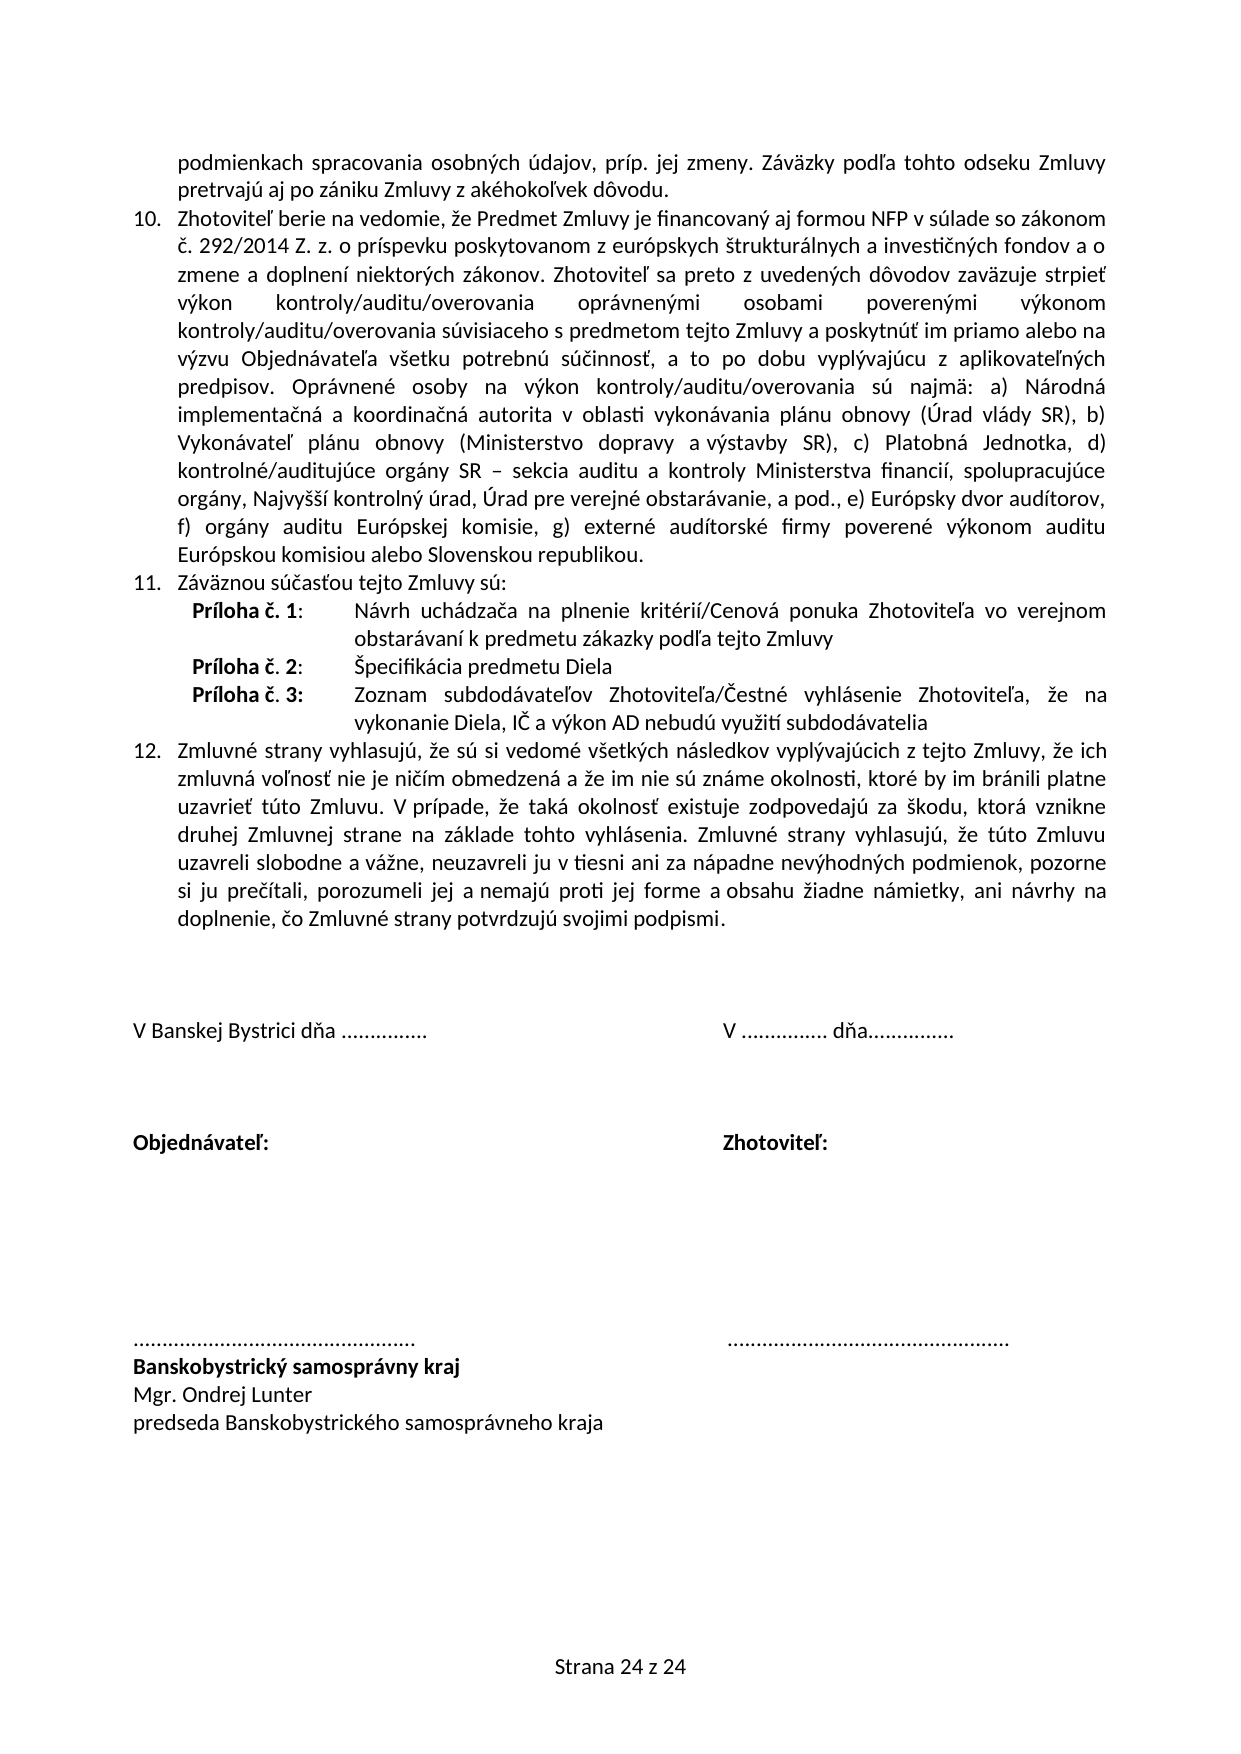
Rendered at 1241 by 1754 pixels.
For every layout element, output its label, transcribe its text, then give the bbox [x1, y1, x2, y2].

list Príloha č. 2: Špecifikácia predmetu Diela [192, 652, 1107, 680]
text predseda Banskobystrického samosprávneho kraja [133, 1408, 1107, 1437]
list Zhotoviteľ berie na vedomie, že Predmet Zmluvy je financovaný aj formou NFP v súlade so zákonom č. 292/2014 Z. z. o príspevku poskytovanom z európskych štrukturálnych a investičných fondov a o zmene a doplnení niektorých zákonov. Zhotoviteľ sa preto z uvedených dôvodov zaväzuje strpieť výkon kontroly/auditu/overovania oprávnenými osobami poverenými výkonom kontroly/auditu/overovania súvisiaceho s predmetom tejto Zmluvy a poskytnúť im priamo alebo na výzvu Objednávateľa všetku potrebnú súčinnosť, a to po dobu vyplývajúcu z aplikovateľných predpisov. Oprávnené osoby na výkon kontroly/auditu/overovania sú najmä: a) Národná implementačná a koordinačná autorita v oblasti vykonávania plánu obnovy (Úrad vlády SR), b) Vykonávateľ plánu obnovy (Ministerstvo dopravy a výstavby SR), c) Platobná Jednotka, d) kontrolné/auditujúce orgány SR – sekcia auditu a kontroly Ministerstva financií, spolupracujúce orgány, Najvyšší kontrolný úrad, Úrad pre verejné obstarávanie, a pod., e) Európsky dvor audítorov, f) orgány auditu Európskej komisie, g) externé audítorské firmy poverené výkonom auditu Európskou komisiou alebo Slovenskou republikou. [133, 204, 1107, 568]
text Mgr. Ondrej Lunter [133, 1381, 1107, 1408]
text Objednávateľ: Zhotoviteľ: [133, 1128, 1107, 1156]
text V Banskej Bystrici dňa ............... V ............... dňa............... [133, 1016, 1107, 1044]
text ................................................. ................................................. [133, 1324, 1107, 1352]
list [133, 148, 1107, 204]
text Banskobystrický samosprávny kraj [133, 1352, 1107, 1381]
list Príloha č. 3: Zoznam subdodávateľov Zhotoviteľa/Čestné vyhlásenie Zhotoviteľa, že na vykonanie Diela, IČ a výkon AD nebudú využití subdodávatelia [192, 680, 1107, 736]
list Záväznou súčasťou tejto Zmluvy sú: [133, 568, 1107, 596]
list Príloha č. 1: Návrh uchádzača na plnenie kritérií/Cenová ponuka Zhotoviteľa vo verejnom obstarávaní k predmetu zákazky podľa tejto Zmluvy [192, 596, 1107, 652]
list Zmluvné strany vyhlasujú, že sú si vedomé všetkých následkov vyplývajúcich z tejto Zmluvy, že ich zmluvná voľnosť nie je ničím obmedzená a že im nie sú známe okolnosti, ktoré by im bránili platne uzavrieť túto Zmluvu. V prípade, že taká okolnosť existuje zodpovedajú za škodu, ktorá vznikne druhej Zmluvnej strane na základe tohto vyhlásenia. Zmluvné strany vyhlasujú, že túto Zmluvu uzavreli slobodne a vážne, neuzavreli ju v tiesni ani za nápadne nevýhodných podmienok, pozorne si ju prečítali, porozumeli jej a nemajú proti jej forme a obsahu žiadne námietky, ani návrhy na doplnenie, čo Zmluvné strany potvrdzujú svojimi podpismi. [133, 736, 1107, 932]
